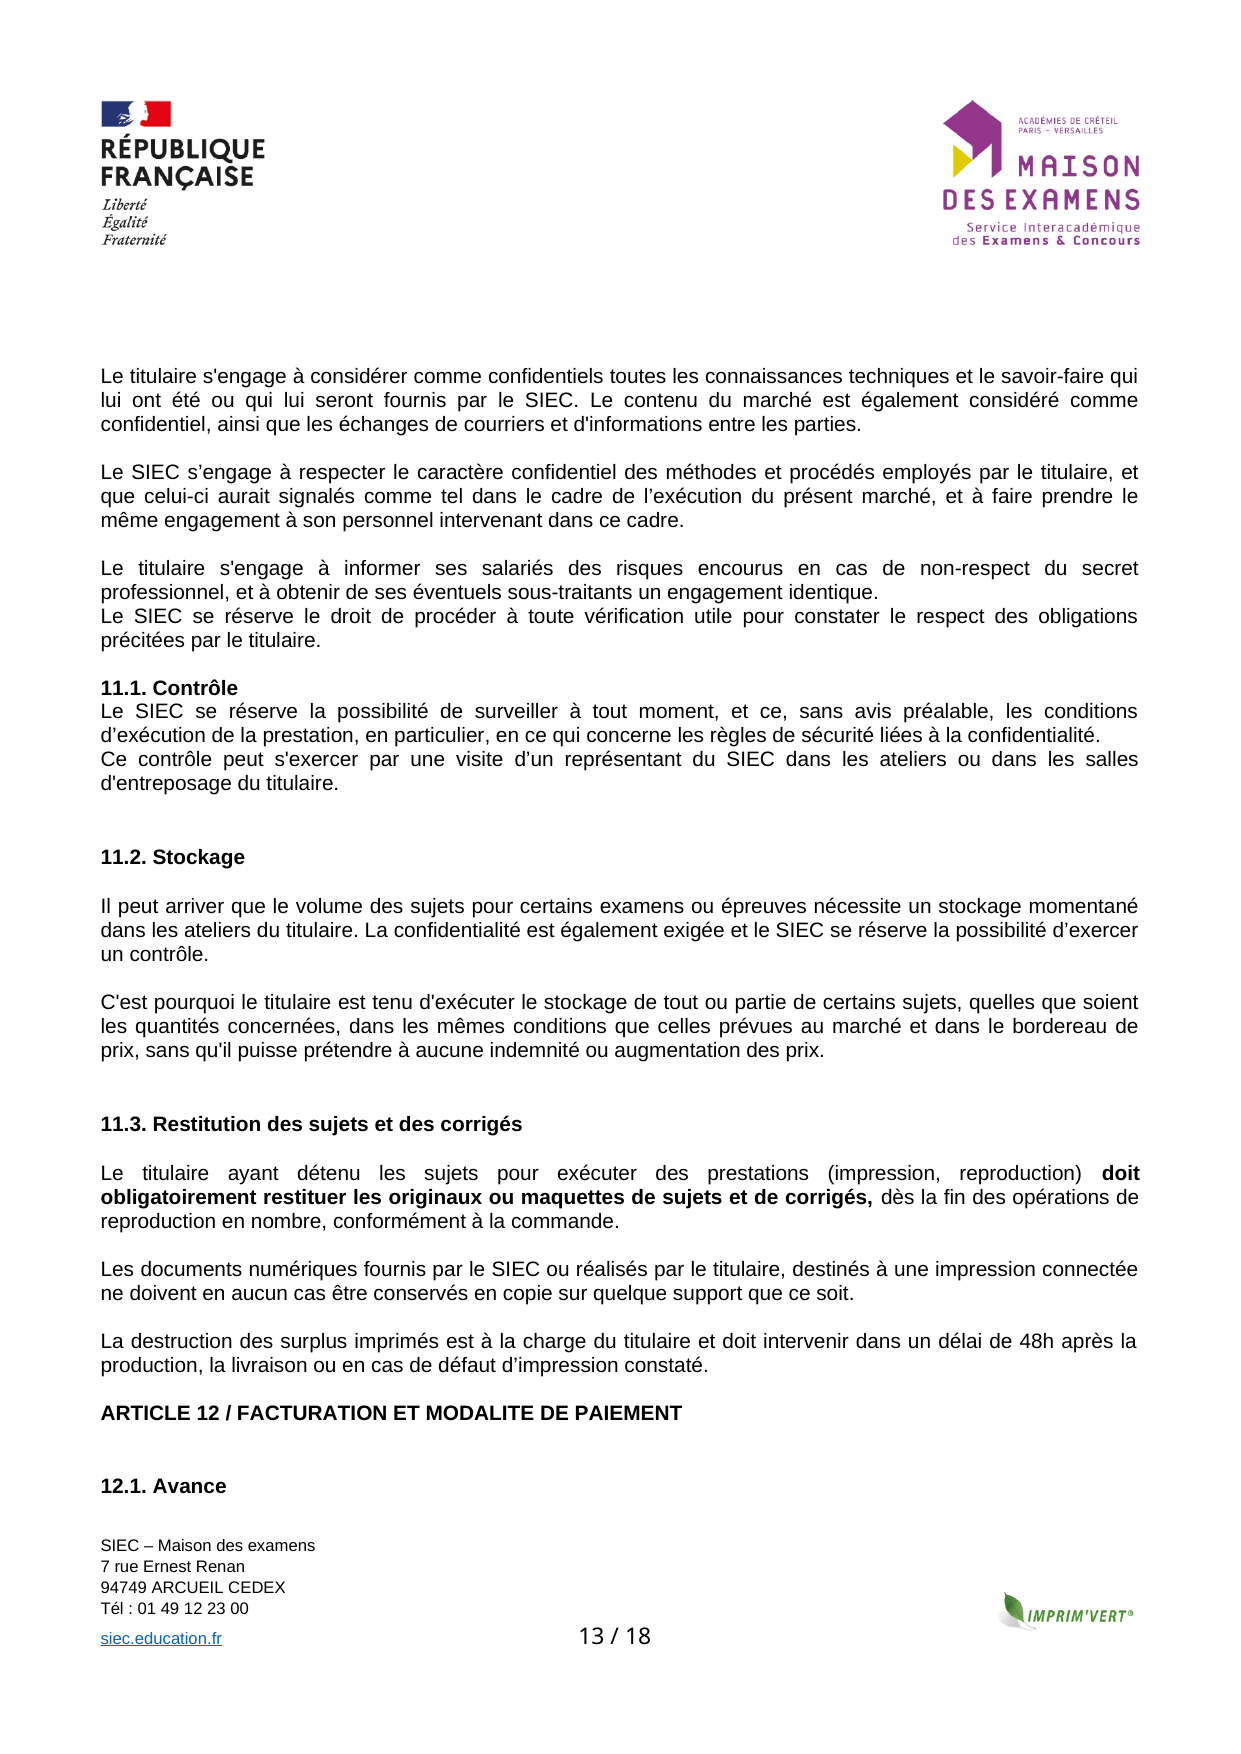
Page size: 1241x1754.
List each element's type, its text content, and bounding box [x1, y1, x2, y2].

picture [100, 100, 265, 245]
text Le SIEC se réserve le droit de procéder à toute vérification utile pour constater le respect des obligations précitées par le titulaire. [100, 603, 1140, 651]
text Le SIEC se réserve la possibilité de surveiller à tout moment, et ce, sans avis préalable, les conditions d’exécution de la prestation, en particulier, en ce qui concerne les règles de sécurité liées à la confidentialité. [100, 699, 1140, 747]
text Il peut arriver que le volume des sujets pour certains examens ou épreuves nécessite un stockage momentané dans les ateliers du titulaire. La confidentialité est également exigée et le SIEC se réserve la possibilité d’exercer un contrôle. [100, 894, 1140, 966]
text Le titulaire s'engage à informer ses salariés des risques encourus en cas de non-respect du secret professionnel, et à obtenir de ses éventuels sous-traitants un engagement identique. [100, 556, 1140, 603]
text Le titulaire ayant détenu les sujets pour exécuter des prestations (impression, reproduction) doit obligatoirement restituer les originaux ou maquettes de sujets et de corrigés, dès la fin des opérations de reproduction en nombre, conformément à la commande. [100, 1161, 1140, 1233]
text ARTICLE 12 / FACTURATION ET MODALITE DE PAIEMENT [100, 1400, 1140, 1424]
text Le SIEC s’engage à respecter le caractère confidentiel des méthodes et procédés employés par le titulaire, et que celui-ci aurait signalés comme tel dans le cadre de l’exécution du présent marché, et à faire prendre le même engagement à son personnel intervenant dans ce cadre. [100, 460, 1140, 532]
text C'est pourquoi le titulaire est tenu d'exécuter le stockage de tout ou partie de certains sujets, quelles que soient les quantités concernées, dans les mêmes conditions que celles prévues au marché et dans le bordereau de prix, sans qu'il puisse prétendre à aucune indemnité ou augmentation des prix. [100, 990, 1140, 1062]
picture [992, 1582, 1140, 1631]
text Les documents numériques fournis par le SIEC ou réalisés par le titulaire, destinés à une impression connectée ne doivent en aucun cas être conservés en copie sur quelque support que ce soit. [100, 1257, 1140, 1304]
text 11.1. Contrôle [100, 675, 1140, 699]
text La destruction des surplus imprimés est à la charge du titulaire et doit intervenir dans un délai de 48h après la production, la livraison ou en cas de défaut d’impression constaté. [100, 1328, 1140, 1376]
text 11.2. Stockage [100, 845, 1140, 869]
text Ce contrôle peut s'exercer par une visite d’un représentant du SIEC dans les ateliers ou dans les salles d'entreposage du titulaire. [100, 747, 1140, 795]
picture [943, 100, 1140, 245]
text 11.3. Restitution des sujets et des corrigés [100, 1112, 1140, 1136]
text 12.1. Avance [100, 1474, 1140, 1498]
text Le titulaire s'engage à considérer comme confidentiels toutes les connaissances techniques et le savoir-faire qui lui ont été ou qui lui seront fournis par le SIEC. Le contenu du marché est également considéré comme confidentiel, ainsi que les échanges de courriers et d'informations entre les parties. [100, 364, 1140, 436]
